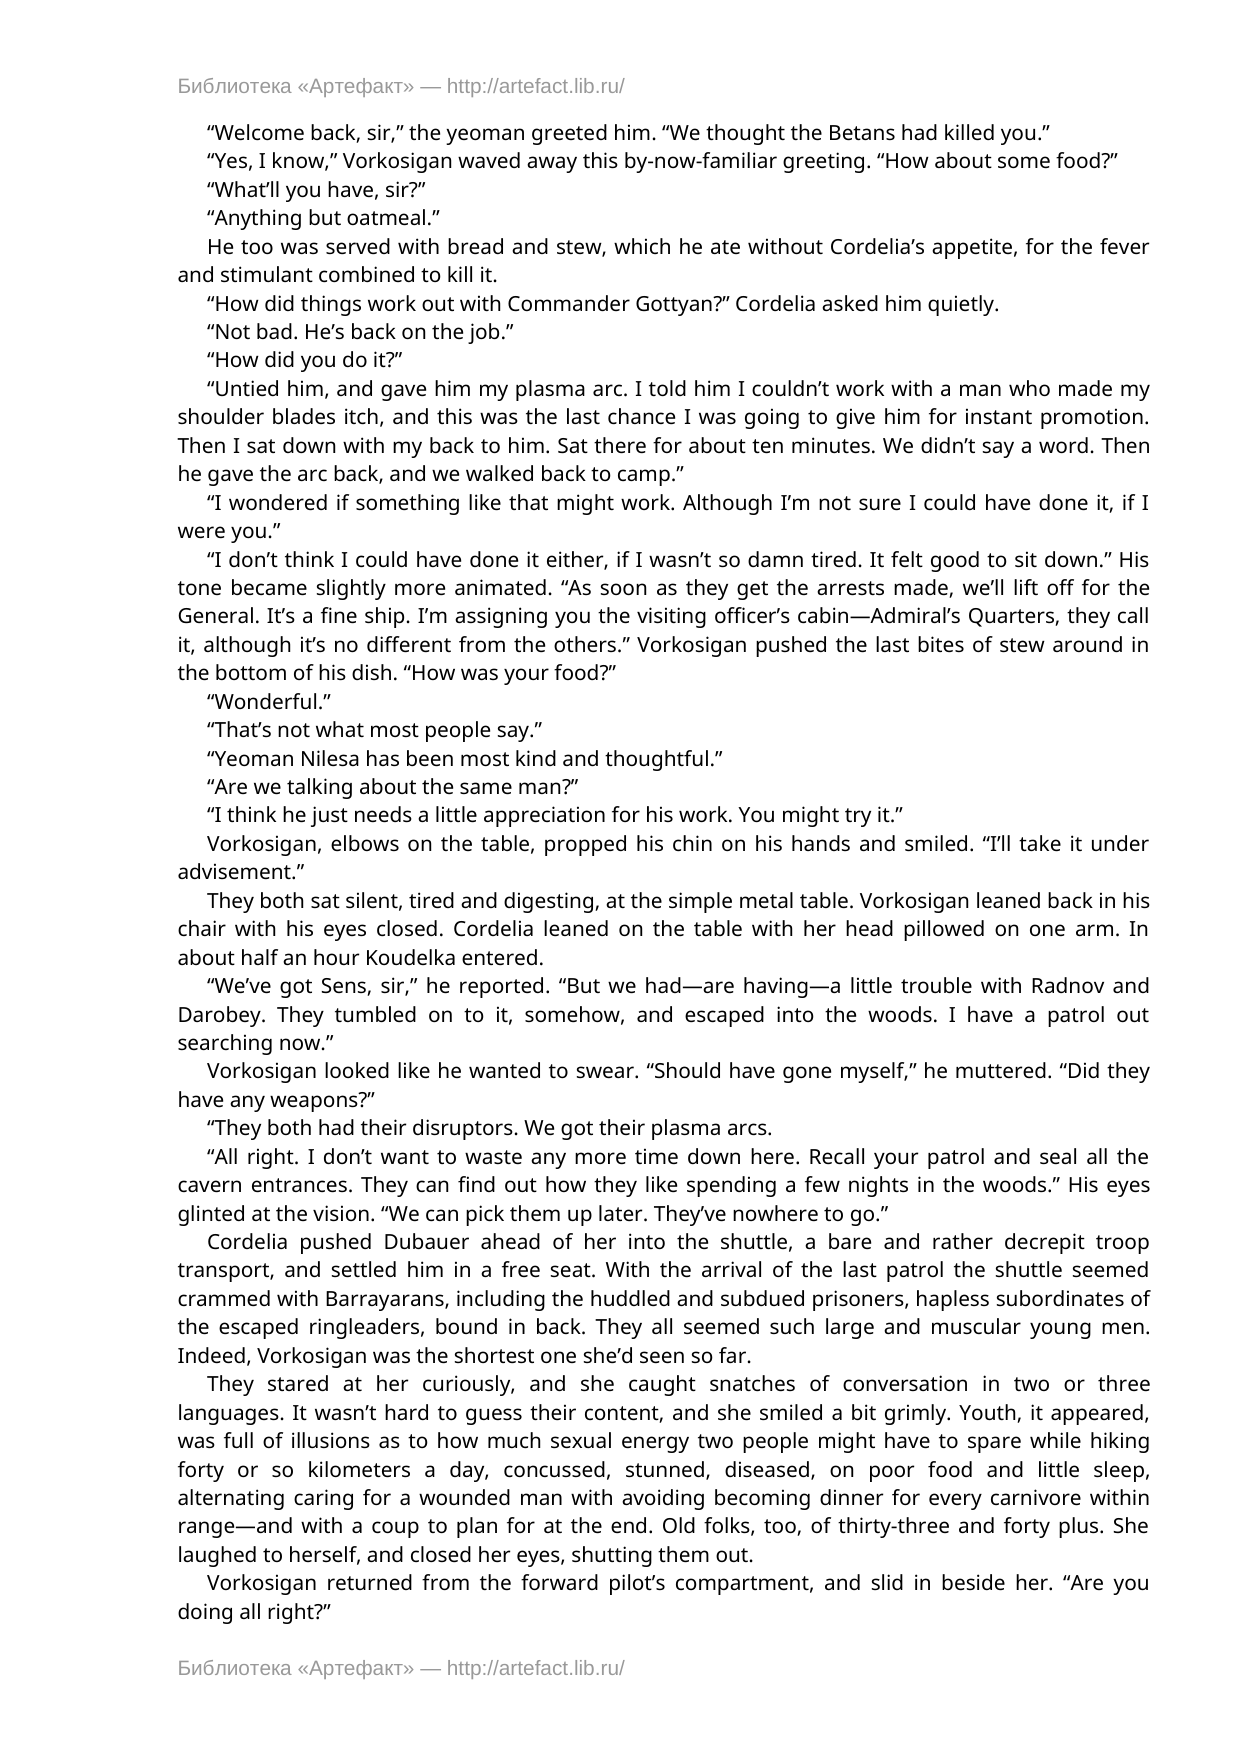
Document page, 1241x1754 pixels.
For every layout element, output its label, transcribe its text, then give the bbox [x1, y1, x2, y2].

text “I don’t think I could have done it either, if I wasn’t so damn tired. It felt good to sit down.” His tone became slightly more animated. “As soon as they get the arrests made, we’ll lift off for the General. It’s a fine ship. I’m assigning you the visiting officer’s cabin—Admiral’s Quarters, they call it, although it’s no different from the others.” Vorkosigan pushed the last bites of stew around in the bottom of his dish. “How was your food?” [177, 545, 1152, 687]
text Cordelia pushed Dubauer ahead of her into the shuttle, a bare and rather decrepit troop transport, and settled him in a free seat. With the arrival of the last patrol the shuttle seemed crammed with Barrayarans, including the huddled and subdued prisoners, hapless subordinates of the escaped ringleaders, bound in back. They all seemed such large and muscular young men. Indeed, Vorkosigan was the shortest one she’d seen so far. [177, 1227, 1152, 1369]
text “Wonderful.” [177, 687, 1152, 715]
text “Yeoman Nilesa has been most kind and thoughtful.” [177, 744, 1152, 772]
text “What’ll you have, sir?” [177, 175, 1152, 203]
text He too was served with bread and stew, which he ate without Cordelia’s appetite, for the fever and stimulant combined to kill it. [177, 232, 1152, 289]
text “I think he just needs a little appreciation for his work. You might try it.” [177, 801, 1152, 829]
text “How did things work out with Commander Gottyan?” Cordelia asked him quietly. [177, 289, 1152, 317]
text Vorkosigan, elbows on the table, propped his chin on his hands and smiled. “I’ll take it under advisement.” [177, 829, 1152, 886]
text “Are we talking about the same man?” [177, 772, 1152, 801]
text Vorkosigan returned from the forward pilot’s compartment, and slid in beside her. “Are you doing all right?” [177, 1568, 1152, 1625]
text “They both had their disruptors. We got their plasma arcs. [177, 1113, 1152, 1142]
text They stared at her curiously, and she caught snatches of conversation in two or three languages. It wasn’t hard to guess their content, and she smiled a bit grimly. Youth, it appeared, was full of illusions as to how much sexual energy two people might have to spare while hiking forty or so kilometers a day, concussed, stunned, diseased, on poor food and little sleep, alternating caring for a wounded man with avoiding becoming dinner for every carnivore within range—and with a coup to plan for at the end. Old folks, too, of thirty-three and forty plus. She laughed to herself, and closed her eyes, shutting them out. [177, 1369, 1152, 1568]
text “We’ve got Sens, sir,” he reported. “But we had—are having—a little trouble with Radnov and Darobey. They tumbled on to it, somehow, and escaped into the woods. I have a patrol out searching now.” [177, 971, 1152, 1057]
text They both sat silent, tired and digesting, at the simple metal table. Vorkosigan leaned back in his chair with his eyes closed. Cordelia leaned on the table with her head pillowed on one arm. In about half an hour Koudelka entered. [177, 886, 1152, 971]
text “How did you do it?” [177, 346, 1152, 374]
text “Anything but oatmeal.” [177, 203, 1152, 232]
text “All right. I don’t want to waste any more time down here. Recall your patrol and seal all the cavern entrances. They can find out how they like spending a few nights in the woods.” His eyes glinted at the vision. “We can pick them up later. They’ve nowhere to go.” [177, 1142, 1152, 1227]
text “That’s not what most people say.” [177, 715, 1152, 744]
text Vorkosigan looked like he wanted to swear. “Should have gone myself,” he muttered. “Did they have any weapons?” [177, 1057, 1152, 1113]
text “I wondered if something like that might work. Although I’m not sure I could have done it, if I were you.” [177, 488, 1152, 545]
text “Not bad. He’s back on the job.” [177, 317, 1152, 346]
text “Untied him, and gave him my plasma arc. I told him I couldn’t work with a man who made my shoulder blades itch, and this was the last chance I was going to give him for instant promotion. Then I sat down with my back to him. Sat there for about ten minutes. We didn’t say a word. Then he gave the arc back, and we walked back to camp.” [177, 374, 1152, 488]
text “Welcome back, sir,” the yeoman greeted him. “We thought the Betans had killed you.” [177, 118, 1152, 147]
text “Yes, I know,” Vorkosigan waved away this by-now-familiar greeting. “How about some food?” [177, 147, 1152, 175]
